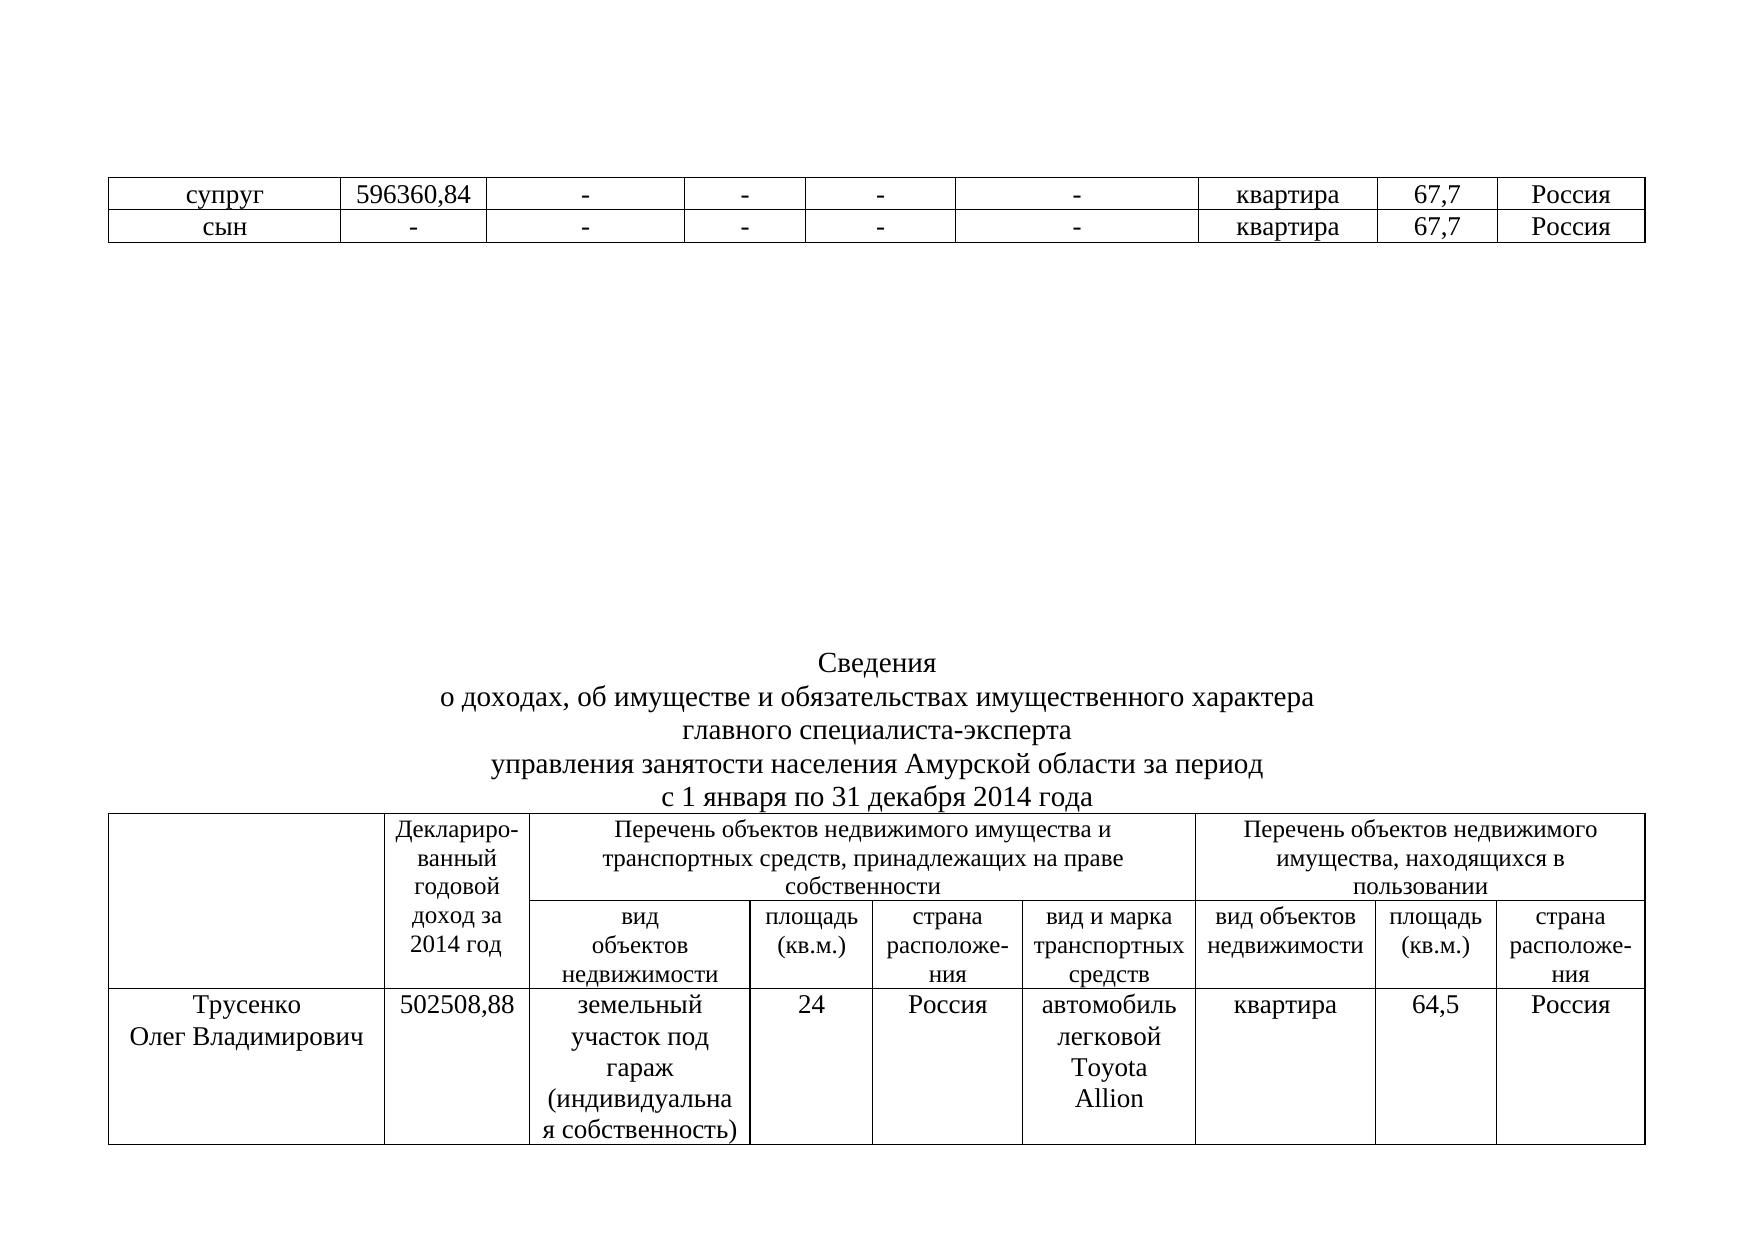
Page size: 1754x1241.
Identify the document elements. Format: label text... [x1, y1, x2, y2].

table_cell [530, 989, 749, 1144]
table_header Перечень объектов недвижимого имущества, находящихся в пользовании [1196, 814, 1644, 900]
table_cell - [341, 210, 486, 242]
table_cell квартира [1199, 178, 1377, 209]
table_cell - [685, 178, 805, 209]
table_cell 67,7 [1378, 210, 1497, 242]
table_cell площадь (кв.м.) [751, 901, 872, 987]
table_cell квартира [1199, 210, 1377, 242]
table_cell 596360,84 [341, 178, 486, 209]
text управления занятости населения Амурской области за период [118, 746, 1636, 779]
table_cell вид и марка транспортных средств [1023, 901, 1195, 987]
table_header [109, 814, 384, 987]
table_cell квартира [1196, 989, 1375, 1144]
table_header Деклариро- ванный годовой доход за 2014 год [385, 814, 529, 987]
table_cell - [806, 210, 955, 242]
table_cell 67,7 [1378, 178, 1497, 209]
table_cell 24 24 [751, 989, 872, 1144]
text Сведения [118, 645, 1636, 679]
table_cell - [956, 210, 1198, 242]
text главного специалиста-эксперта [118, 712, 1636, 746]
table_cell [1023, 989, 1195, 1144]
table_cell - [487, 178, 684, 209]
table_cell - [956, 178, 1198, 209]
table_cell вид объектов недвижимости [1196, 901, 1375, 987]
table_cell страна расположе-ния [1497, 901, 1644, 987]
table_cell Россия [1498, 178, 1644, 209]
table_cell 502508,88 [385, 989, 529, 1144]
table_cell Россия Россия [873, 989, 1022, 1144]
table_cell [109, 989, 384, 1144]
table_cell супруг [109, 178, 340, 209]
table_cell вид объектов недвижимости [530, 901, 749, 987]
table_cell сын [109, 210, 340, 242]
table_cell - [487, 210, 684, 242]
table_cell - [685, 210, 805, 242]
text с 1 января по 31 декабря 2014 года [118, 779, 1636, 813]
table_cell Россия [1498, 210, 1644, 242]
text о доходах, об имуществе и обязательствах имущественного характера [118, 679, 1636, 712]
table_cell площадь (кв.м.) [1376, 901, 1496, 987]
table_cell страна расположе-ния [873, 901, 1022, 987]
table_cell Россия [1497, 989, 1644, 1144]
table_cell - [806, 178, 955, 209]
table_cell 64,5 [1376, 989, 1496, 1144]
table_header Перечень объектов недвижимого имущества и транспортных средств, принадлежащих на праве собственности [530, 814, 1195, 900]
